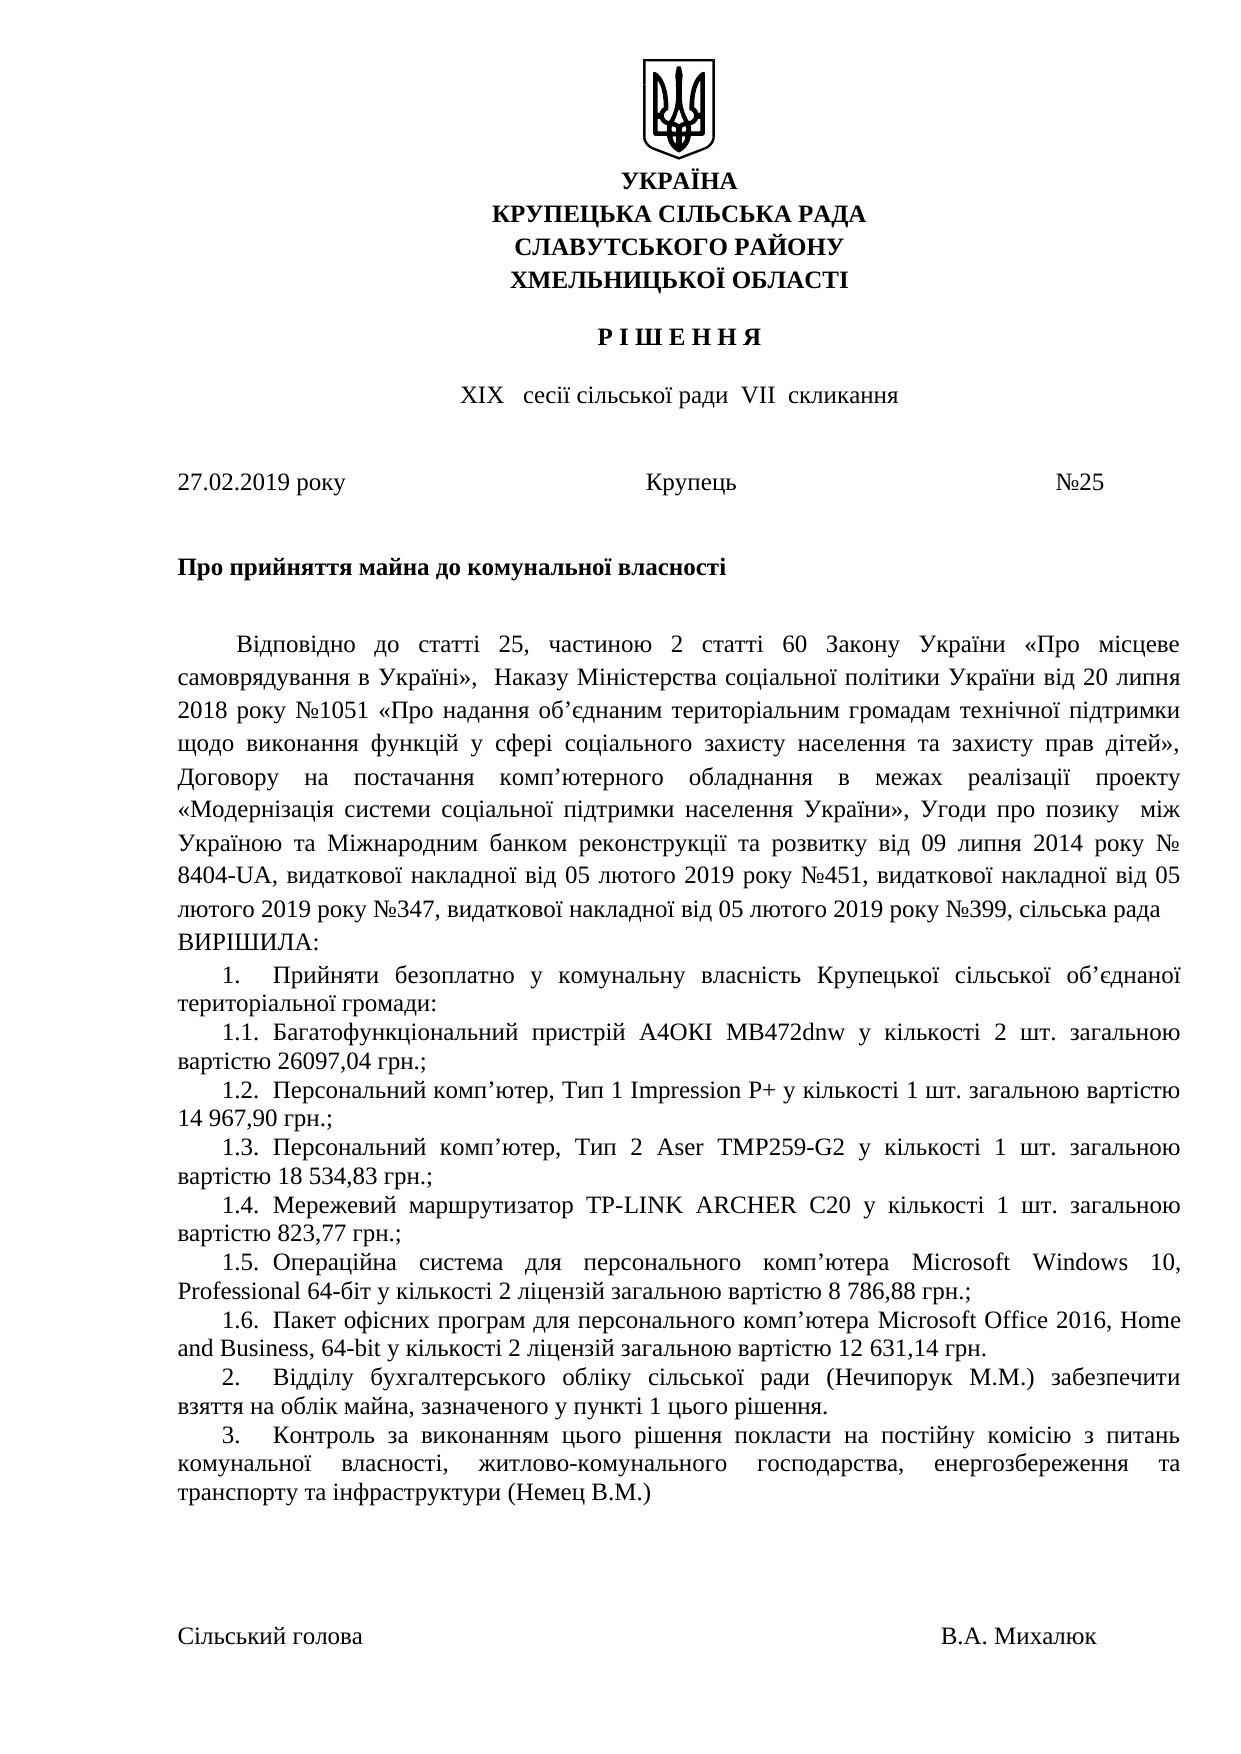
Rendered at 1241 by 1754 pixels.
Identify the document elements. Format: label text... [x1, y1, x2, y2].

list Прийняти безоплатно у комунальну власність Крупецької сільської об’єднаної територіальної громади: [177, 960, 1181, 1017]
list Персональний комп’ютер, Тип 2 Aser TMP259-G2 у кількості 1 шт. загальною вартістю 18 534,83 грн.; [177, 1132, 1181, 1190]
text СЛАВУТСЬКОГО РАЙОНУ [177, 232, 1181, 261]
text УКРАЇНА [177, 166, 1181, 195]
list Багатофункціональний пристрій А4ОКІ МВ472dnw у кількості 2 шт. загальною вартістю 26097,04 грн.; [177, 1017, 1181, 1075]
list Пакет офісних програм для персонального комп’ютера Microsoft Office 2016, Home and Business, 64-bit у кількості 2 ліцензій загальною вартістю 12 631,14 грн. [177, 1305, 1181, 1362]
list Контроль за виконанням цього рішення покласти на постійну комісію з питань комунальної власності, житлово-комунального господарства, енергозбереження та транспорту та інфраструктури (Немец В.М.) [177, 1420, 1181, 1506]
subtitle Про прийняття майна до комунальної власності [177, 552, 1181, 581]
text ХМЕЛЬНИЦЬКОЇ ОБЛАСТІ [177, 265, 1181, 294]
text Відповідно до статті 25, частиною 2 статті 60 Закону України «Про місцеве самоврядування в Україні», Наказу Міністерства соціальної політики України від 20 липня 2018 року №1051 «Про надання об’єднаним територіальним громадам технічної підтримки щодо виконання функцій у сфері соціального захисту населення та захисту прав дітей», Договору на постачання комп’ютерного обладнання в межах реалізації проекту «Модернізація системи соціальної підтримки населення України», Угоди про позику між Україною та Міжнародним банком реконструкції та розвитку від 09 липня 2014 року № 8404-UA, видаткової накладної від 05 лютого 2019 року №451, видаткової накладної від 05 лютого 2019 року №347, видаткової накладної від 05 лютого 2019 року №399, сільська рада [177, 629, 1181, 922]
list Персональний комп’ютер, Тип 1 Impression P+ у кількості 1 шт. загальною вартістю 14 967,90 грн.; [177, 1075, 1181, 1132]
text XІХ сесії сільської ради VІІ скликання [177, 380, 1181, 409]
text КРУПЕЦЬКА СІЛЬСЬКА РАДА [177, 199, 1181, 228]
text 27.02.2019 року Крупець №25 [177, 467, 1181, 495]
list Мережевий маршрутизатор ТР-LINK ARCHER C20 у кількості 1 шт. загальною вартістю 823,77 грн.; [177, 1190, 1181, 1247]
list Операційна система для персонального комп’ютера Microsoft Windows 10, Professional 64-біт у кількості 2 ліцензій загальною вартістю 8 786,88 грн.; [177, 1247, 1181, 1305]
text Сільський голова В.А. Михалюк [177, 1621, 1181, 1650]
text Р І Ш Е Н Н Я [177, 322, 1181, 351]
list Відділу бухгалтерського обліку сільської ради (Нечипорук М.М.) забезпечити взяття на облік майна, зазначеного у пункті 1 цього рішення. [177, 1362, 1181, 1420]
text ВИРІШИЛА: [177, 927, 1181, 955]
